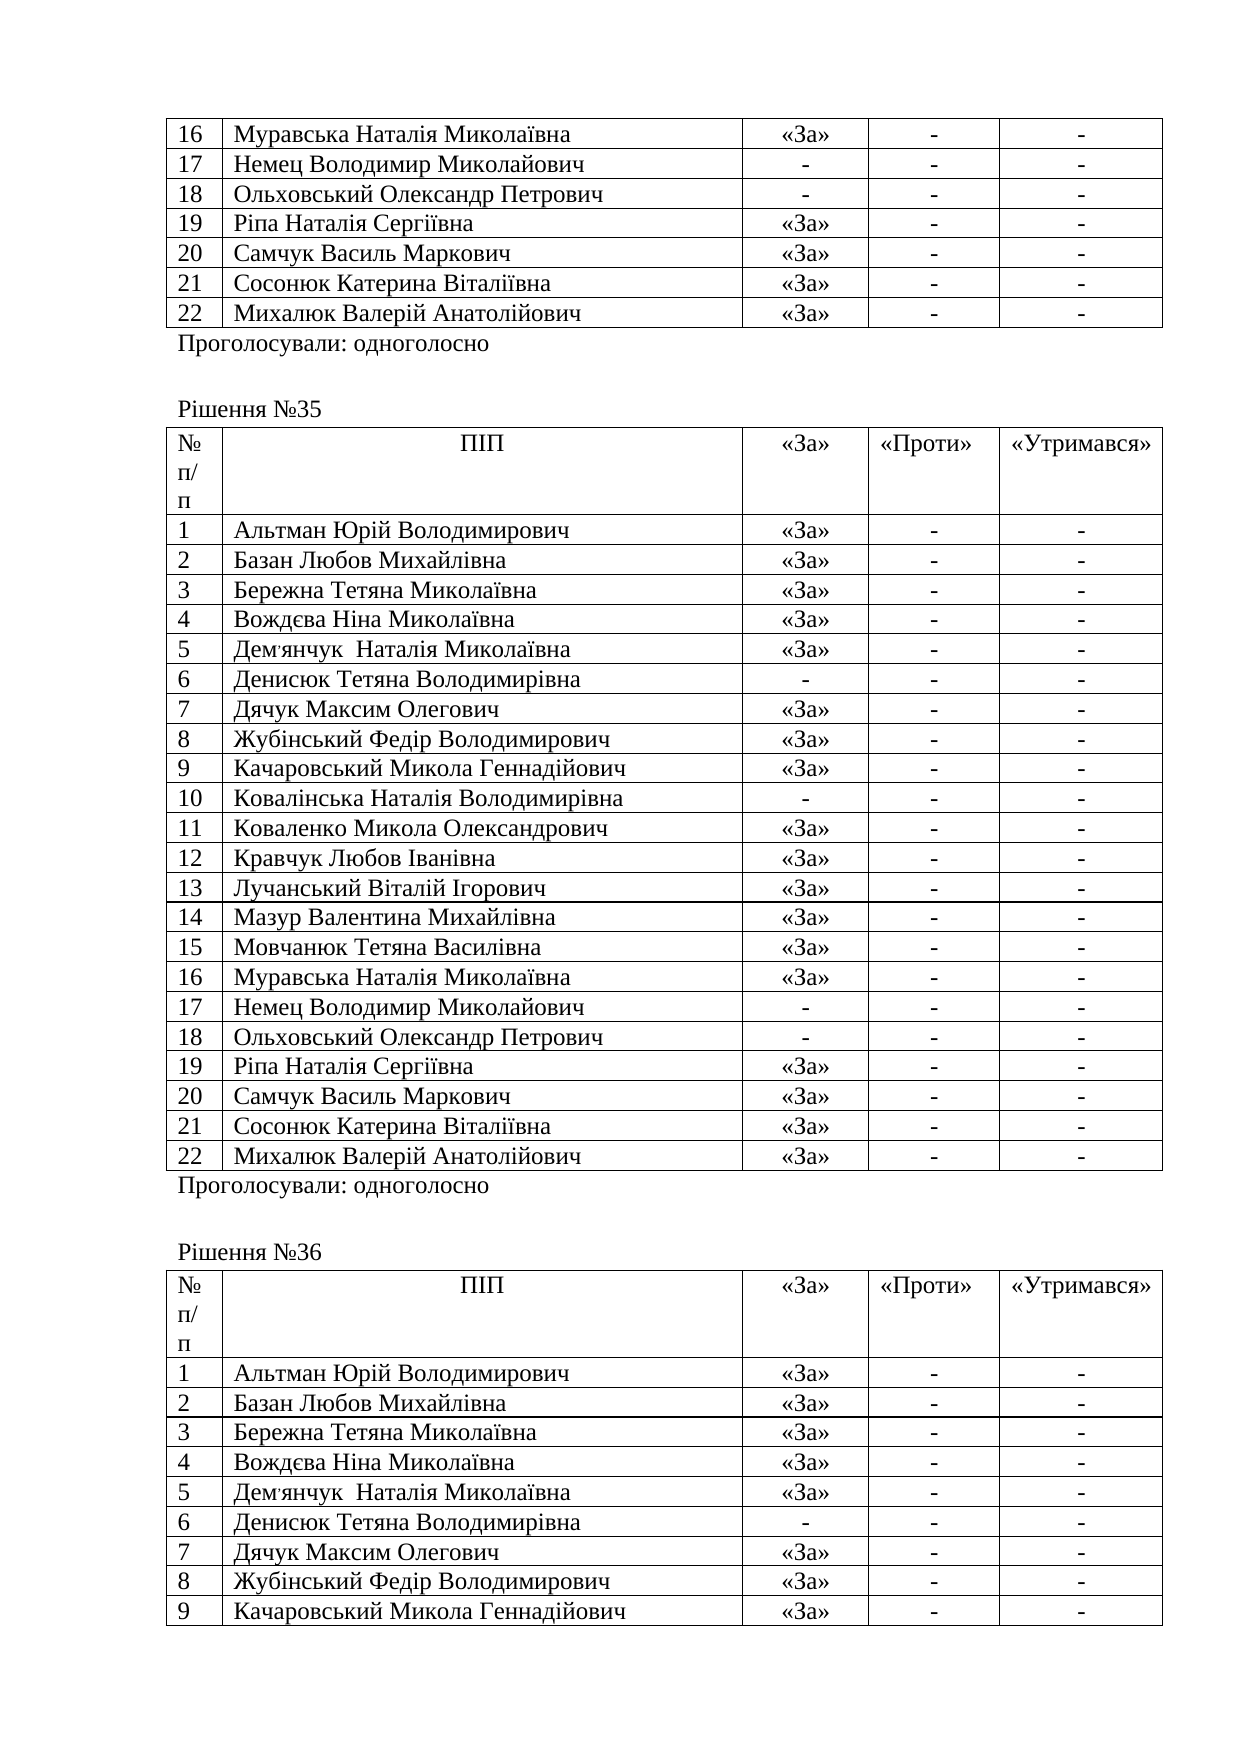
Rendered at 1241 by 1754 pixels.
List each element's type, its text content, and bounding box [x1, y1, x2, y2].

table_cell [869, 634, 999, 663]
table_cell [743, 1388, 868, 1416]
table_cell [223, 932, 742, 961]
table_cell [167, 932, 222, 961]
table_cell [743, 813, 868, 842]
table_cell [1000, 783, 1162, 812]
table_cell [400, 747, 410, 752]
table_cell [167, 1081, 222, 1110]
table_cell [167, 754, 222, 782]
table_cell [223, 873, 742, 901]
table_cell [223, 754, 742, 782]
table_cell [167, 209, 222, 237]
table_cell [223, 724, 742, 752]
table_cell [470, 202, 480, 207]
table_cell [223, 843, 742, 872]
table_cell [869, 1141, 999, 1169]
text Проголосували: одноголосно [177, 1171, 1152, 1199]
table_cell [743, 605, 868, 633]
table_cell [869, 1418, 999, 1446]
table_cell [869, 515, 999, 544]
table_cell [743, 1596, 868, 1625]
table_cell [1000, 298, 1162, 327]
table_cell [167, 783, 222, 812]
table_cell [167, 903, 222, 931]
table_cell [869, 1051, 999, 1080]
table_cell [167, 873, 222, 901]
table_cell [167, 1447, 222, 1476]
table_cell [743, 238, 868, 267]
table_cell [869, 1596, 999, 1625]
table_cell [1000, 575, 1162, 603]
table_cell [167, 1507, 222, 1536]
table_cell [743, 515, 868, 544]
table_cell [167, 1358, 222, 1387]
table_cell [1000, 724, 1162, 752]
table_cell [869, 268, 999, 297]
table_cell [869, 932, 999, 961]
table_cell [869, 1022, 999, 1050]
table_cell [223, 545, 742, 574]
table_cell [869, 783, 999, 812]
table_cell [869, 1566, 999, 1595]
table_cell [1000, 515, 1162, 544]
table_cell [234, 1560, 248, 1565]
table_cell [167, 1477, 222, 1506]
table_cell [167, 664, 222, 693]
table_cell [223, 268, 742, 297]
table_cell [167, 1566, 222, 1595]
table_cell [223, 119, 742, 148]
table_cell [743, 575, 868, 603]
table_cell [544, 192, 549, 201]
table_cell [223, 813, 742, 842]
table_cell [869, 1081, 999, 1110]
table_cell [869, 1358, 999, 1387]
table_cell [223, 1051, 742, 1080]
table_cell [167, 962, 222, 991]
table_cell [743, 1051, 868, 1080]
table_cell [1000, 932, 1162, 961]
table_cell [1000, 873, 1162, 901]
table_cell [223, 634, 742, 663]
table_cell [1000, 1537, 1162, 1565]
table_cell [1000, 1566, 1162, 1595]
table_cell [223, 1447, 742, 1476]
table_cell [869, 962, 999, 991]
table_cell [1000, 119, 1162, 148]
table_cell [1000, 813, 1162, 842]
text Рішення №35 [177, 394, 1152, 422]
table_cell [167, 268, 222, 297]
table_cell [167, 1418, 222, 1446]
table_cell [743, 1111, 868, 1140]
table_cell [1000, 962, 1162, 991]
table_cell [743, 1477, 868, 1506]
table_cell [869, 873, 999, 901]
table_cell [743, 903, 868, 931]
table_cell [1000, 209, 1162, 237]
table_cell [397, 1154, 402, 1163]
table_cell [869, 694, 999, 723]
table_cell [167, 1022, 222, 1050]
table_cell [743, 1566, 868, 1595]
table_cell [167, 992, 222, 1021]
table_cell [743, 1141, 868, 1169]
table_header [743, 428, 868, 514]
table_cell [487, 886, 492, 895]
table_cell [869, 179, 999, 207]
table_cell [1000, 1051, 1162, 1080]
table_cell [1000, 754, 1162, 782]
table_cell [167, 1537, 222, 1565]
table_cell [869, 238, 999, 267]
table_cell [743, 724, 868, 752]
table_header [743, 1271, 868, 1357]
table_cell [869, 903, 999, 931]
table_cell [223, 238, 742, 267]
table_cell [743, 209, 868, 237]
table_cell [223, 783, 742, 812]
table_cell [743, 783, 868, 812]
text Проголосували: одноголосно [177, 328, 1152, 356]
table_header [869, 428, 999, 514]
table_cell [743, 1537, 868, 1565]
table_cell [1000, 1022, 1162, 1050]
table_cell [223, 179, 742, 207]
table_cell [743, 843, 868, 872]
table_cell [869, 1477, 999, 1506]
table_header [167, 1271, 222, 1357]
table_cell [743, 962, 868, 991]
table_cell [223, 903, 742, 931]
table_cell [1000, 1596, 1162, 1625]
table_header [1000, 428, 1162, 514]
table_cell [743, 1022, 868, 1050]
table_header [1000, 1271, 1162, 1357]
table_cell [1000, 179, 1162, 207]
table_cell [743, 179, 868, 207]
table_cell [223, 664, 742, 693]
text Рішення №36 [177, 1237, 1152, 1265]
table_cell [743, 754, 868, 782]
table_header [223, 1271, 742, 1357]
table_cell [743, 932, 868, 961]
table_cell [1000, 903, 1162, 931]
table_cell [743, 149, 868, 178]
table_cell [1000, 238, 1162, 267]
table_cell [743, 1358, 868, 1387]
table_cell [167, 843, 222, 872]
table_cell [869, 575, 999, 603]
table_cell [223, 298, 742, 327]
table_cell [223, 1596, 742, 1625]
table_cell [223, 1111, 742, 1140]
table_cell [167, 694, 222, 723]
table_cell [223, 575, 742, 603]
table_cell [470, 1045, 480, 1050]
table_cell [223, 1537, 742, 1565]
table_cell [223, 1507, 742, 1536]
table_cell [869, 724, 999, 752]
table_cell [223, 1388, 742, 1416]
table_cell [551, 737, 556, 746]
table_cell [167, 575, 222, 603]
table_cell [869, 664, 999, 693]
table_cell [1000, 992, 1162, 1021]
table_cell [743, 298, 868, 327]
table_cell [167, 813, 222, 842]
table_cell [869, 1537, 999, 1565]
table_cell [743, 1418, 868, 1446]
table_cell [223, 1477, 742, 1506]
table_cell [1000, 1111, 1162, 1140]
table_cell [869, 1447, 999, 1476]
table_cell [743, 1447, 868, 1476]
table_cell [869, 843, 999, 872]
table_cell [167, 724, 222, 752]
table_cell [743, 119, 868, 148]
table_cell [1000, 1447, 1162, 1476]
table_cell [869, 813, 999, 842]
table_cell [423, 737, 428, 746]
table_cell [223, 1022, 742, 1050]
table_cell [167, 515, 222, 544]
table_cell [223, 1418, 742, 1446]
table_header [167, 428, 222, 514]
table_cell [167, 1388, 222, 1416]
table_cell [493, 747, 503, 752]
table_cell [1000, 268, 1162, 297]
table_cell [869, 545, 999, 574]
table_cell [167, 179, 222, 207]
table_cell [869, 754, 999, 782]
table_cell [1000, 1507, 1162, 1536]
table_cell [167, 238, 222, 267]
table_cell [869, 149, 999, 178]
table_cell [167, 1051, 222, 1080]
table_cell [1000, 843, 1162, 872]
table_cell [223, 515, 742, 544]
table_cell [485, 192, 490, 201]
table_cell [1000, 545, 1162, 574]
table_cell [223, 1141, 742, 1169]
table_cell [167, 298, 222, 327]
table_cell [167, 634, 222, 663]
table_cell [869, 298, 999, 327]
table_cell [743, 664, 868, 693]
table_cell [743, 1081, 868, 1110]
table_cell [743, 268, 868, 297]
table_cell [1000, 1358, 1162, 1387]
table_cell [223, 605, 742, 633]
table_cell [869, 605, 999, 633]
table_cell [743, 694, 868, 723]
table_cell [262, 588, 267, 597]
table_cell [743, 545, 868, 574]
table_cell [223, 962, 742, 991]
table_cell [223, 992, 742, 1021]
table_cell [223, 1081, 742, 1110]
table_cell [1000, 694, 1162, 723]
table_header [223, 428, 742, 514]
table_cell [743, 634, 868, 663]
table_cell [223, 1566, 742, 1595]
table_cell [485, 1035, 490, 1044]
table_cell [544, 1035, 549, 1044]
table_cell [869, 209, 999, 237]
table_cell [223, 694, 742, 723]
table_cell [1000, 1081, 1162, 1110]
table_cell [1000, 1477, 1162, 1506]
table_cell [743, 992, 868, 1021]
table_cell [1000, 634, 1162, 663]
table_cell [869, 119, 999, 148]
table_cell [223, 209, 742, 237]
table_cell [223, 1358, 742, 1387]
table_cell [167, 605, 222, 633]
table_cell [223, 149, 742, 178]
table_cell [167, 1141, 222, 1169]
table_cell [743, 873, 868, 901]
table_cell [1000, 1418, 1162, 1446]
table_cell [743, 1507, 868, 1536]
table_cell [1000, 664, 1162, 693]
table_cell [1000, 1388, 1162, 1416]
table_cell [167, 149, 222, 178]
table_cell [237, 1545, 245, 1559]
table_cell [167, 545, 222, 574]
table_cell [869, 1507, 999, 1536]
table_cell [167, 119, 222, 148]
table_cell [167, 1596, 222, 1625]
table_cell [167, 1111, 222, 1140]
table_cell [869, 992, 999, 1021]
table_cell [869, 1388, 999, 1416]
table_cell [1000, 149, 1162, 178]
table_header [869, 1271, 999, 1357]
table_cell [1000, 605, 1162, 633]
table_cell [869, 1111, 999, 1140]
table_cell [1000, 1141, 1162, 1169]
